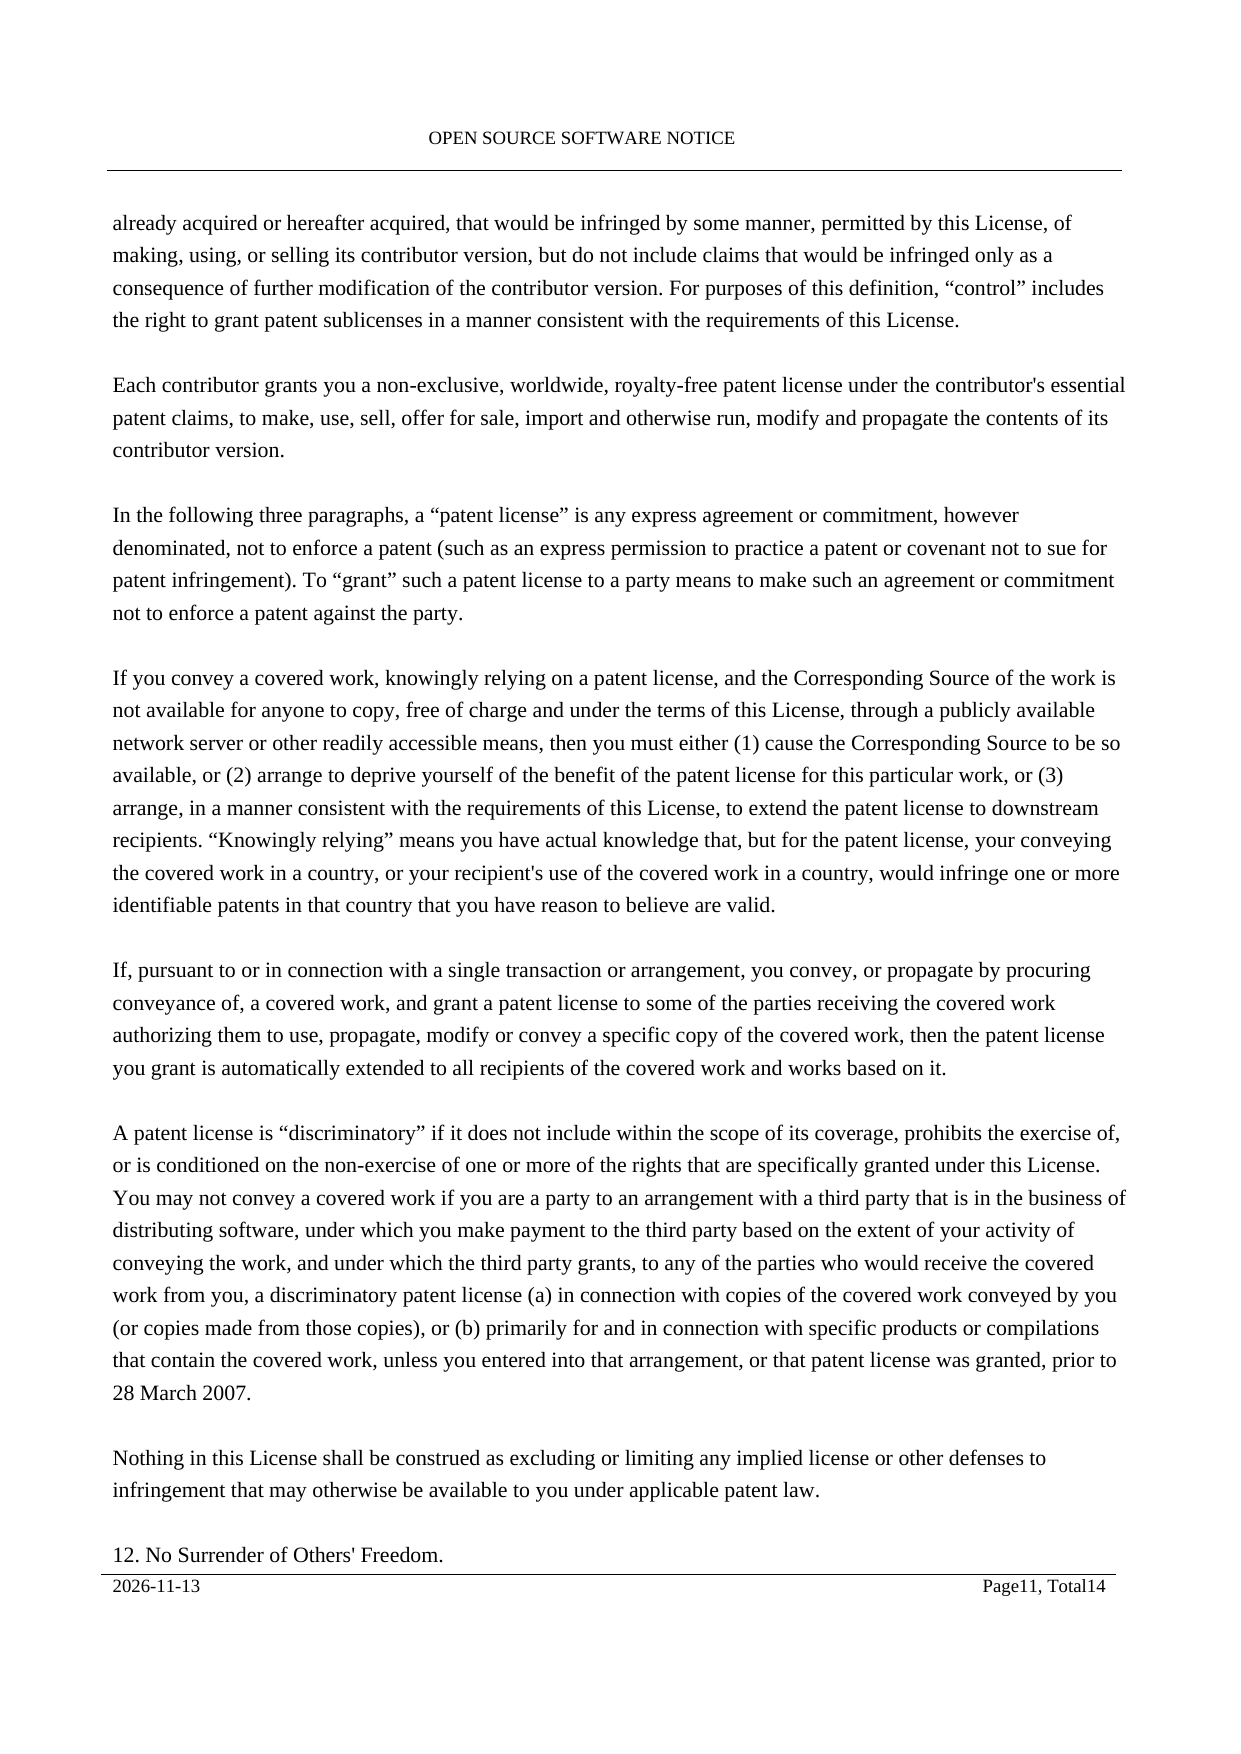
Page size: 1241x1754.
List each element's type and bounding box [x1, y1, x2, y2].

text [112, 206, 1128, 1571]
